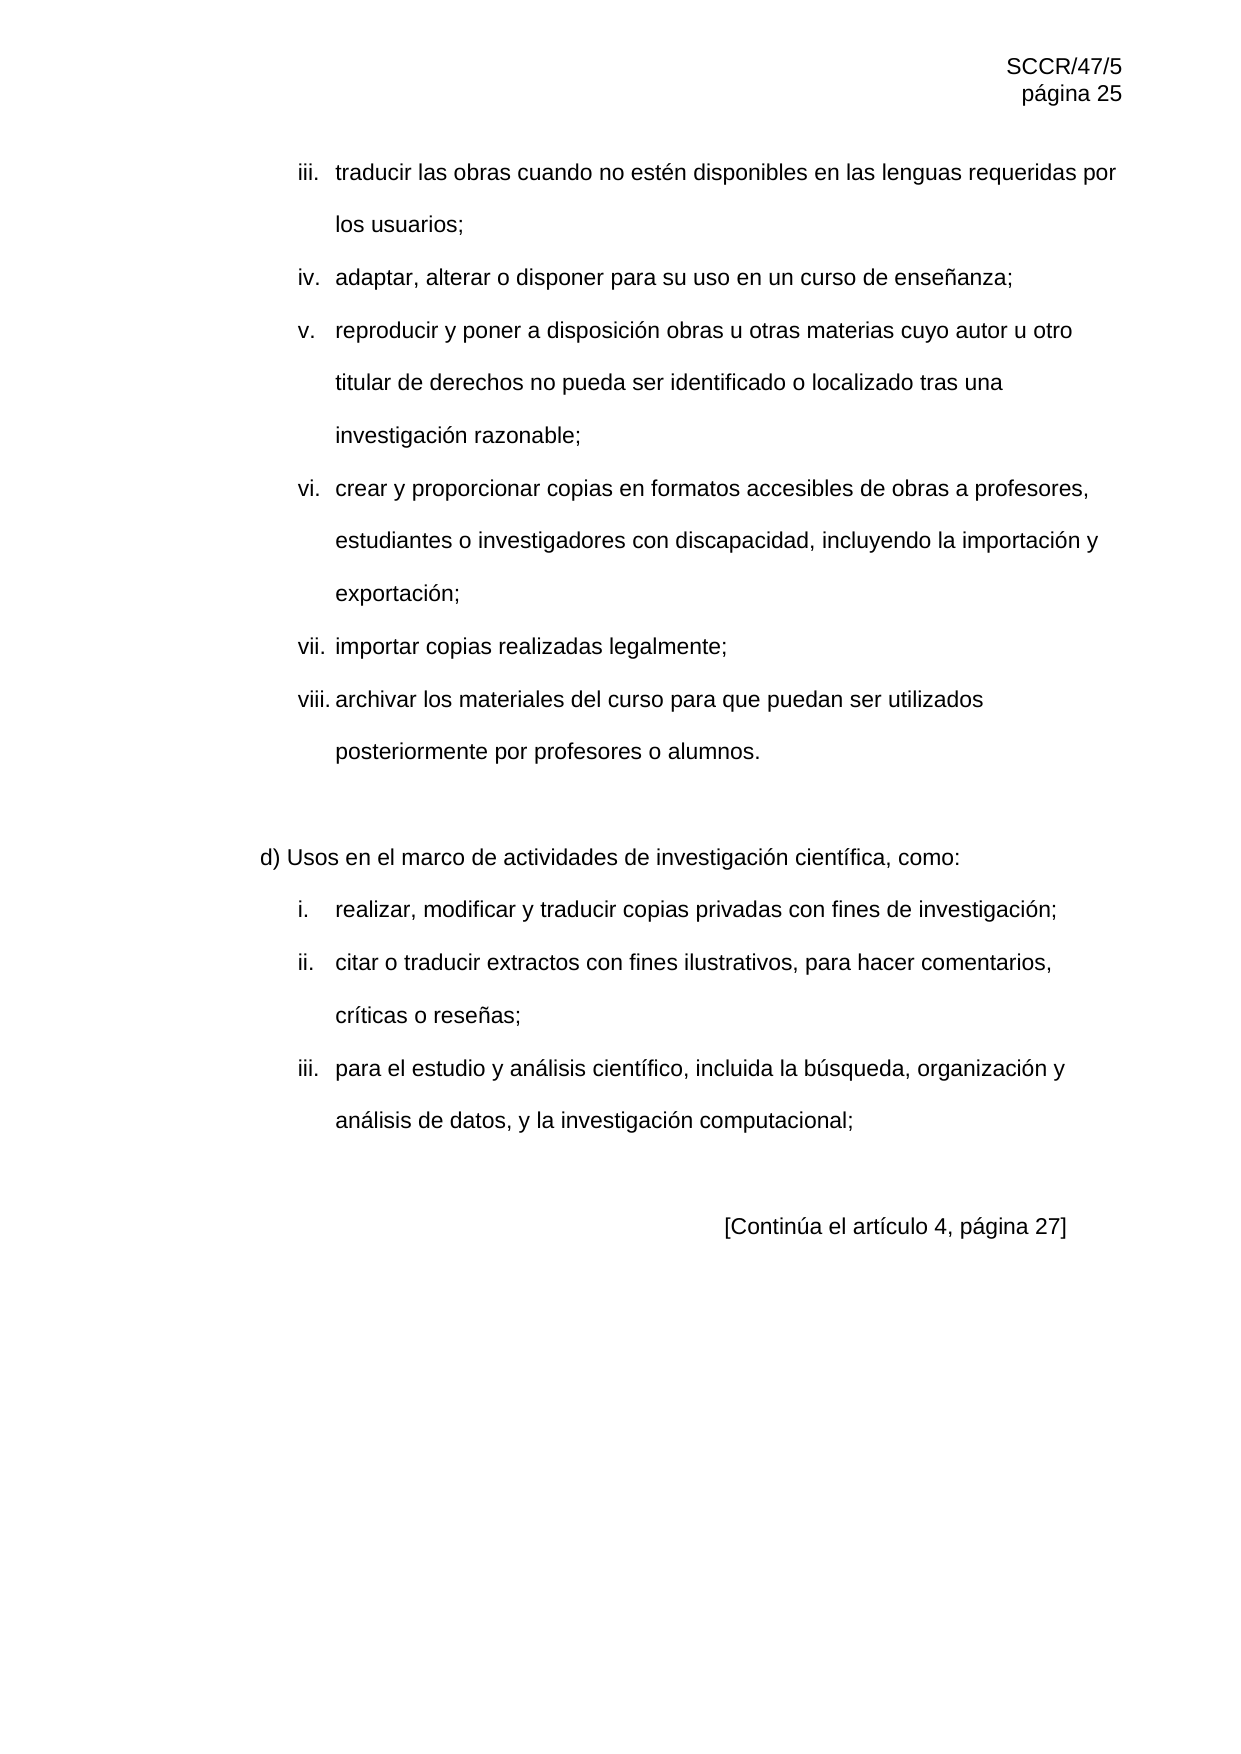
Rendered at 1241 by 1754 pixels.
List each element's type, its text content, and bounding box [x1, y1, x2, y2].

list citar o traducir extractos con fines ilustrativos, para hacer comentarios, críticas o reseñas; [298, 949, 1122, 1028]
list para el estudio y análisis científico, incluida la búsqueda, organización y análisis de datos, y la investigación computacional; [298, 1054, 1122, 1134]
list realizar, modificar y traducir copias privadas con fines de investigación; [298, 896, 1122, 923]
list crear y proporcionar copias en formatos accesibles de obras a profesores, estudiantes o investigadores con discapacidad, incluyendo la importación y exportación; [298, 475, 1122, 607]
list adaptar, alterar o disponer para su uso en un curso de enseñanza; [298, 264, 1122, 290]
text [Continúa el artículo 4, página 27] [724, 1213, 1122, 1239]
list archivar los materiales del curso para que puedan ser utilizados posteriormente por profesores o alumnos. [298, 686, 1122, 765]
list d) Usos en el marco de actividades de investigación científica, como: [260, 844, 1122, 870]
list reproducir y poner a disposición obras u otras materias cuyo autor u otro titular de derechos no pueda ser identificado o localizado tras una investigación razonable; [298, 317, 1122, 448]
list importar copias realizadas legalmente; [298, 633, 1122, 659]
list traducir las obras cuando no estén disponibles en las lenguas requeridas por los usuarios; [298, 158, 1122, 238]
